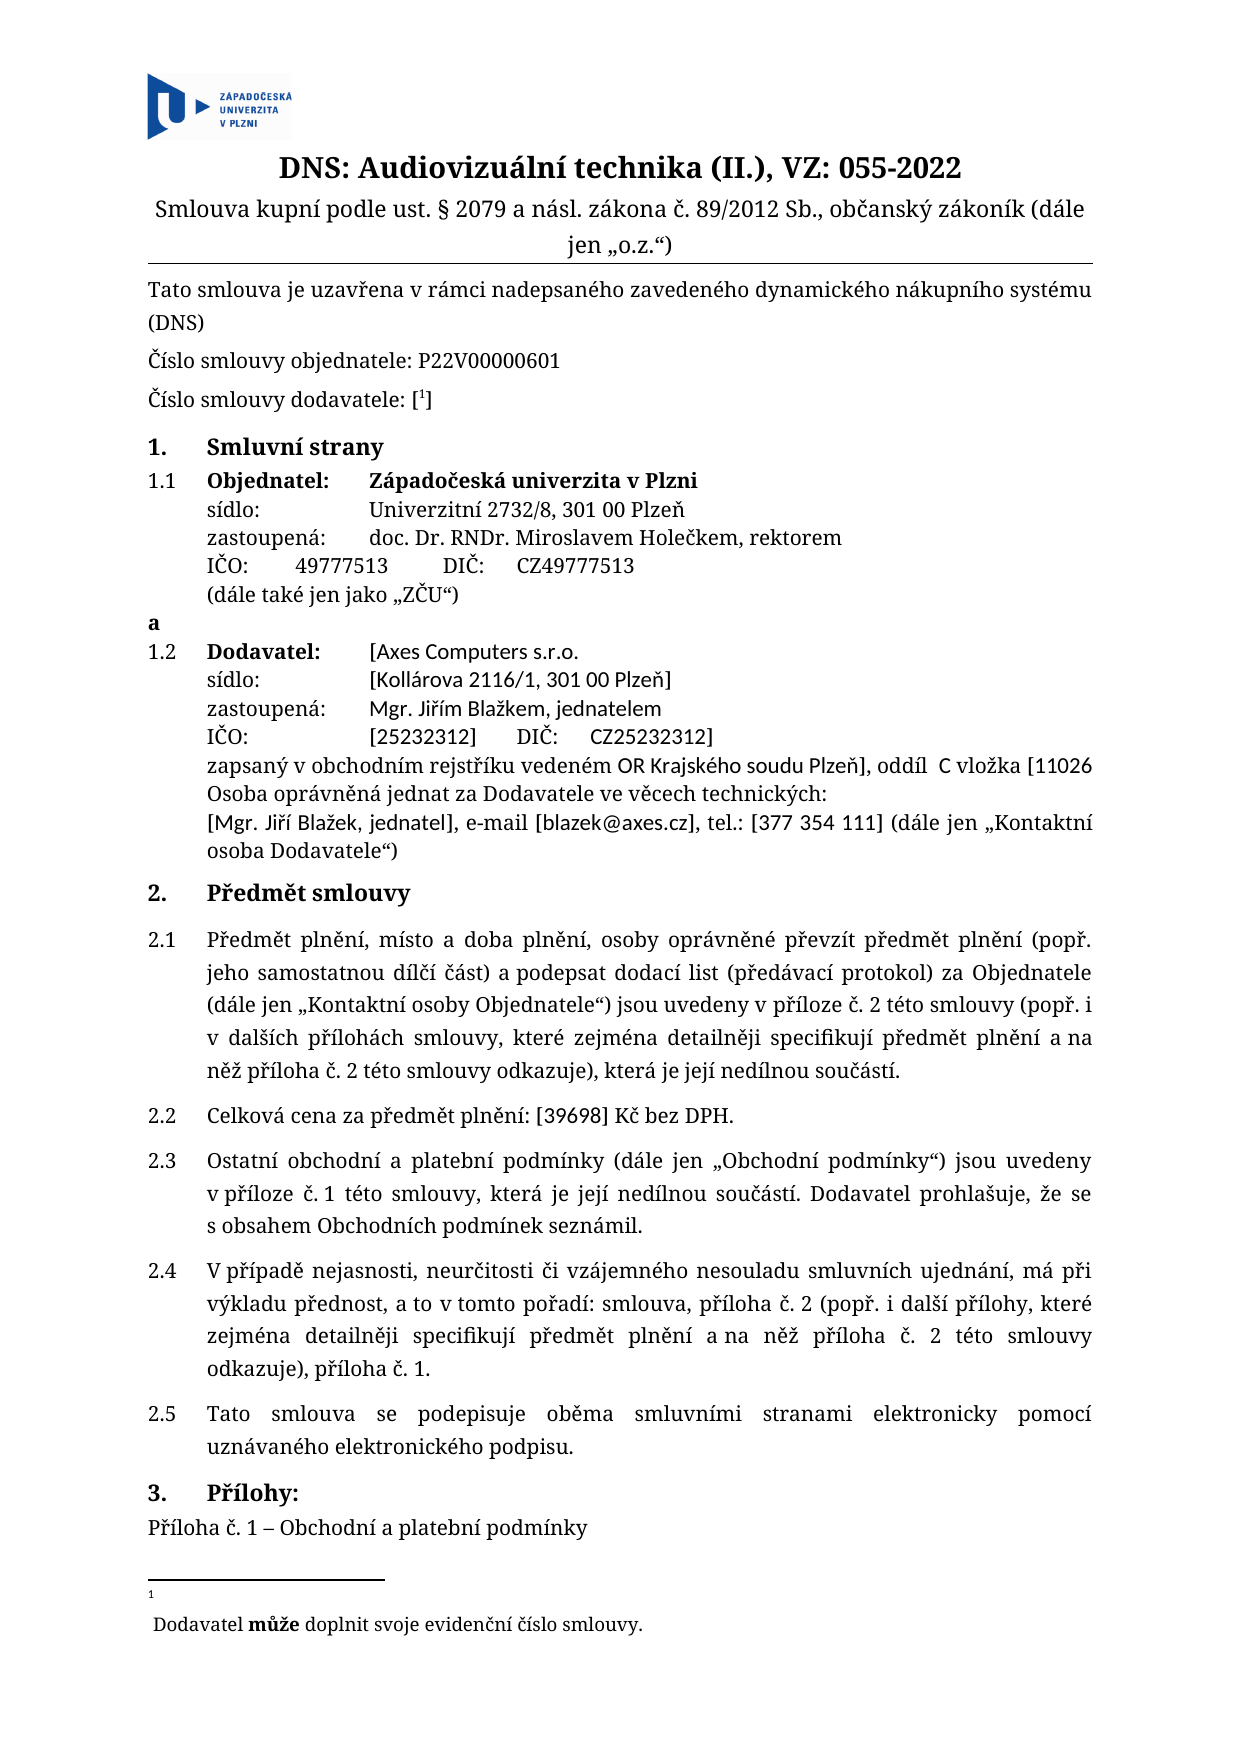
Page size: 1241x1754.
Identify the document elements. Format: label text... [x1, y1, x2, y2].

text Smlouva kupní podle ust. § 2079 a násl. zákona č. 89/2012 Sb., občanský zákoník (dále jen „o.z.“) [148, 193, 1093, 263]
list Předmět plnění, místo a doba plnění, osoby oprávněné převzít předmět plnění (popř. jeho samostatnou dílčí část) a podepsat dodací list (předávací protokol) za Objednatele (dále jen „Kontaktní osoby Objednatele“) jsou uvedeny v příloze č. 2 této smlouvy (popř. i v dalších přílohách smlouvy, které zejména detailněji specifikují předmět plnění a na něž příloha č. 2 této smlouvy odkazuje), která je její nedílnou součástí. [148, 925, 1093, 1084]
text (dále také jen jako „ZČU“) [207, 580, 1093, 608]
list Dodavatel: [Axes Computers s.r.o. [148, 637, 1093, 665]
list Předmět smlouvy [148, 877, 1093, 908]
list Objednatel: Západočeská univerzita v Plzni [148, 466, 1093, 495]
text zastoupená: doc. Dr. RNDr. Miroslavem Holečkem, rektorem [207, 523, 1093, 552]
list Ostatní obchodní a platební podmínky (dále jen „Obchodní podmínky“) jsou uvedeny v příloze č. 1 této smlouvy, která je její nedílnou součástí. Dodavatel prohlašuje, že se s obsahem Obchodních podmínek seznámil. [148, 1146, 1093, 1240]
text sídlo: [Kollárova 2116/1, 301 00 Plzeň] [207, 665, 1093, 694]
text Příloha č. 1 – Obchodní a platební podmínky [148, 1513, 1093, 1541]
list Smluvní strany [148, 430, 1093, 462]
picture [147, 73, 292, 140]
text IČO: [25232312] DIČ: CZ25232312] [207, 722, 1093, 751]
list Tato smlouva se podepisuje oběma smluvními stranami elektronicky pomocí uznávaného elektronického podpisu. [148, 1399, 1093, 1460]
text Číslo smlouvy dodavatele: [] [148, 385, 1093, 414]
text a [148, 608, 1093, 637]
text Tato smlouva je uzavřena v rámci nadepsaného zavedeného dynamického nákupního systému (DNS) [148, 275, 1093, 336]
text zastoupená: Mgr. Jiřím Blažkem, jednatelem [207, 694, 1093, 722]
text sídlo: Univerzitní 2732/8, 301 00 Plzeň [207, 495, 1093, 523]
text zapsaný v obchodním rejstříku vedeném OR Krajského soudu Plzeň], oddíl C vložka [11026 [207, 751, 1093, 779]
list V případě nejasnosti, neurčitosti či vzájemného nesouladu smluvních ujednání, má při výkladu přednost, a to v tomto pořadí: smlouva, příloha č. 2 (popř. i další přílohy, které zejména detailněji specifikují předmět plnění a na něž příloha č. 2 této smlouvy odkazuje), příloha č. 1. [148, 1256, 1093, 1383]
text Osoba oprávněná jednat za Dodavatele ve věcech technických: [207, 779, 1093, 808]
text [Mgr. Jiří Blažek, jednatel], e-mail [blazek@axes.cz], tel.: [377 354 111] (dále jen „Kontaktní osoba Dodavatele“) [207, 808, 1093, 864]
text IČO: 49777513 DIČ: CZ49777513 [207, 552, 1093, 580]
text Číslo smlouvy objednatele: P22V00000601 [148, 346, 1093, 375]
list Celková cena za předmět plnění: [39698] Kč bez DPH. [148, 1101, 1093, 1129]
list Přílohy: [148, 1477, 1093, 1508]
text DNS: Audiovizuální technika (II.), VZ: 055-2022 [148, 148, 1093, 187]
